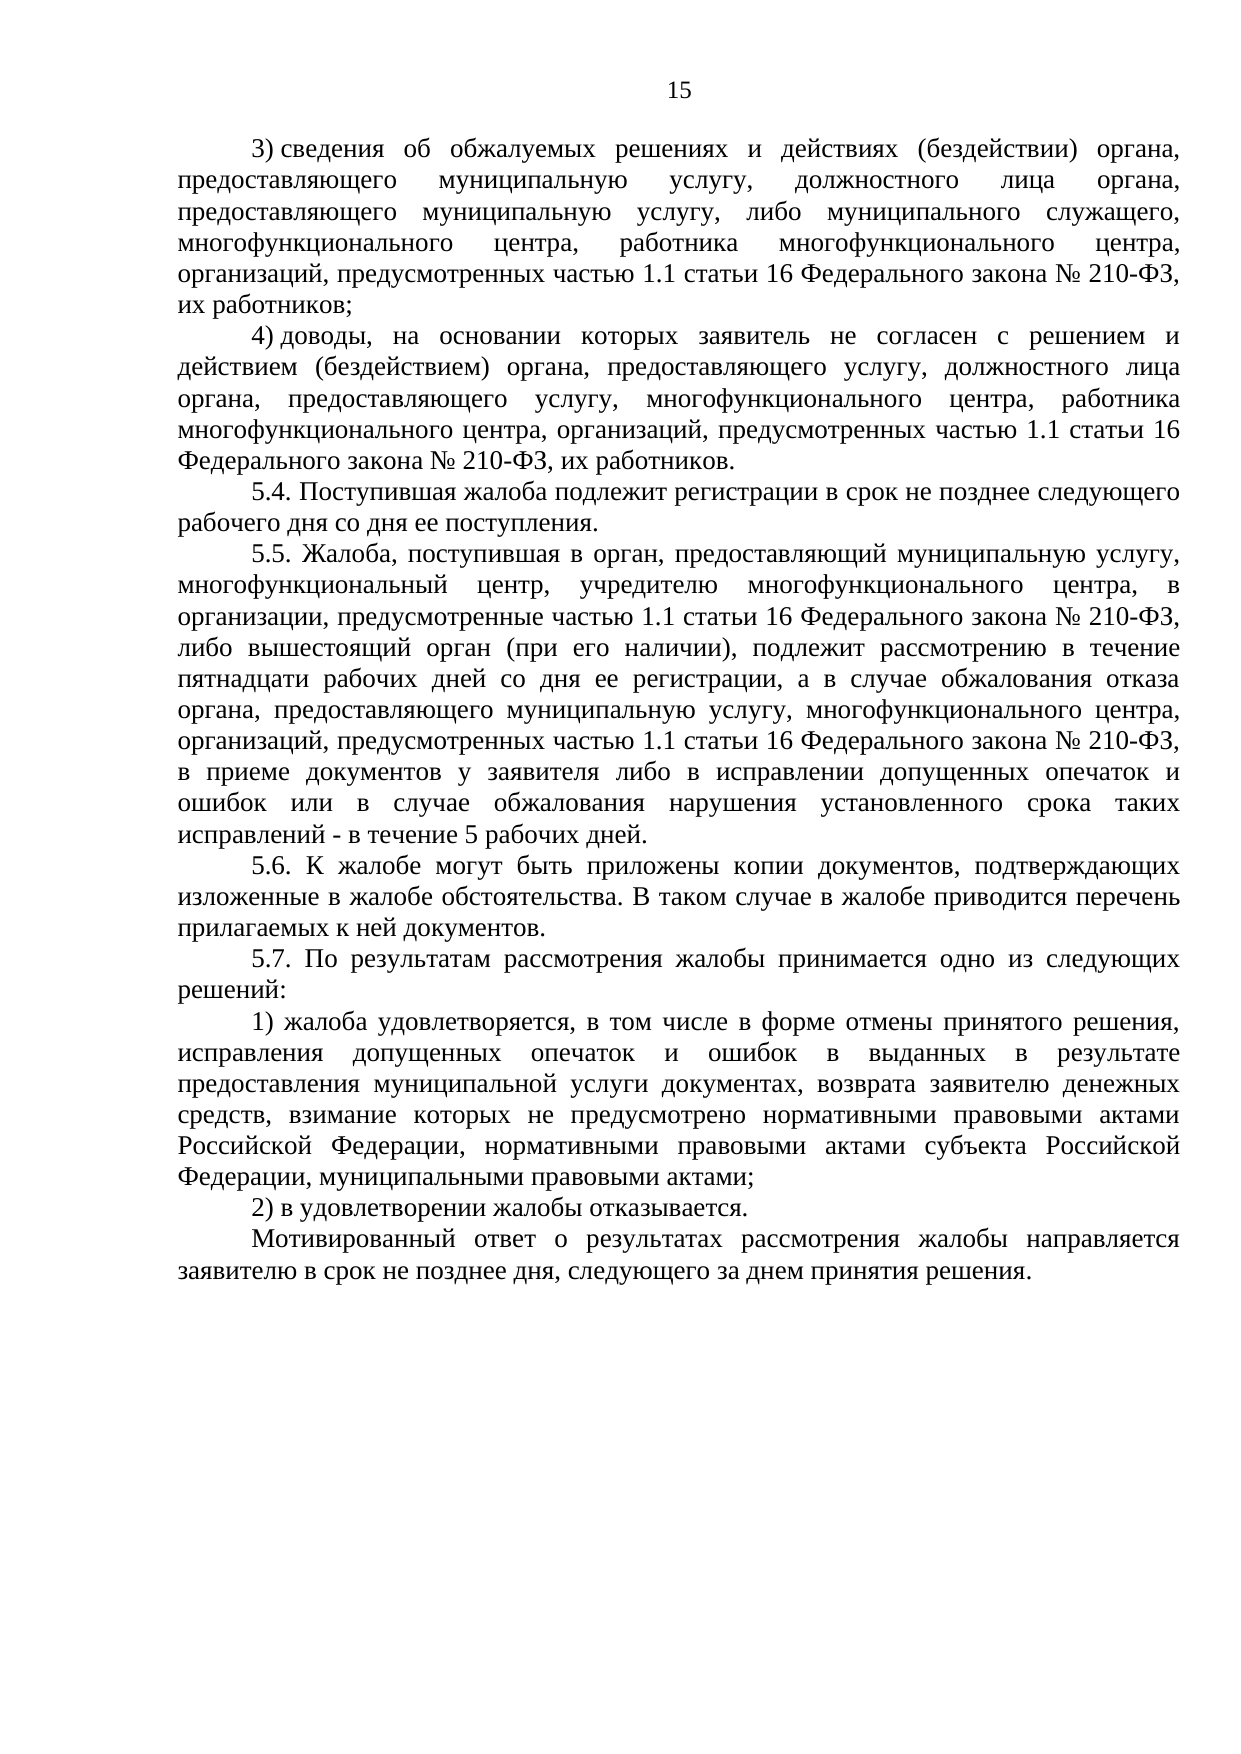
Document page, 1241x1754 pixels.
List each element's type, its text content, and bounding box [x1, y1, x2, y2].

text 5.6. К жалобе могут быть приложены копии документов, подтверждающих изложенные в жалобе обстоятельства. В таком случае в жалобе приводится перечень прилагаемых к ней документов. [177, 849, 1181, 942]
text 5.7. По результатам рассмотрения жалобы принимается одно из следующих решений: [177, 942, 1181, 1004]
text 1) жалоба удовлетворяется, в том числе в форме отмены принятого решения, исправления допущенных опечаток и ошибок в выданных в результате предоставления муниципальной услуги документах, возврата заявителю денежных средств, взимание которых не предусмотрено нормативными правовыми актами Российской Федерации, нормативными правовыми актами субъекта Российской Федерации, муниципальными правовыми актами; [177, 1004, 1181, 1191]
text 2) в удовлетворении жалобы отказывается. [177, 1191, 1181, 1223]
text 5.5. Жалоба, поступившая в орган, предоставляющий муниципальную услугу, многофункциональный центр, учредителю многофункционального центра, в организации, предусмотренные частью 1.1 статьи 16 Федерального закона № 210-ФЗ, либо вышестоящий орган (при его наличии), подлежит рассмотрению в течение пятнадцати рабочих дней со дня ее регистрации, а в случае обжалования отказа органа, предоставляющего муниципальную услугу, многофункционального центра, организаций, предусмотренных частью 1.1 статьи 16 Федерального закона № 210-ФЗ, в приеме документов у заявителя либо в исправлении допущенных опечаток и ошибок или в случае обжалования нарушения установленного срока таких исправлений - в течение 5 рабочих дней. [177, 537, 1181, 849]
text Мотивированный ответ о результатах рассмотрения жалобы направляется заявителю в срок не позднее дня, следующего за днем принятия решения. [177, 1223, 1181, 1285]
text 3) сведения об обжалуемых решениях и действиях (бездействии) органа, предоставляющего муниципальную услугу, должностного лица органа, предоставляющего муниципальную услугу, либо муниципального служащего, многофункционального центра, работника многофункционального центра, организаций, предусмотренных частью 1.1 статьи 16 Федерального закона № 210-ФЗ, их работников; [177, 132, 1181, 319]
text 4) доводы, на основании которых заявитель не согласен с решением и действием (бездействием) органа, предоставляющего услугу, должностного лица органа, предоставляющего услугу, многофункционального центра, работника многофункционального центра, организаций, предусмотренных частью 1.1 статьи 16 Федерального закона № 210-ФЗ, их работников. [177, 319, 1181, 475]
text 5.4. Поступившая жалоба подлежит регистрации в срок не позднее следующего рабочего дня со дня ее поступления. [177, 475, 1181, 537]
